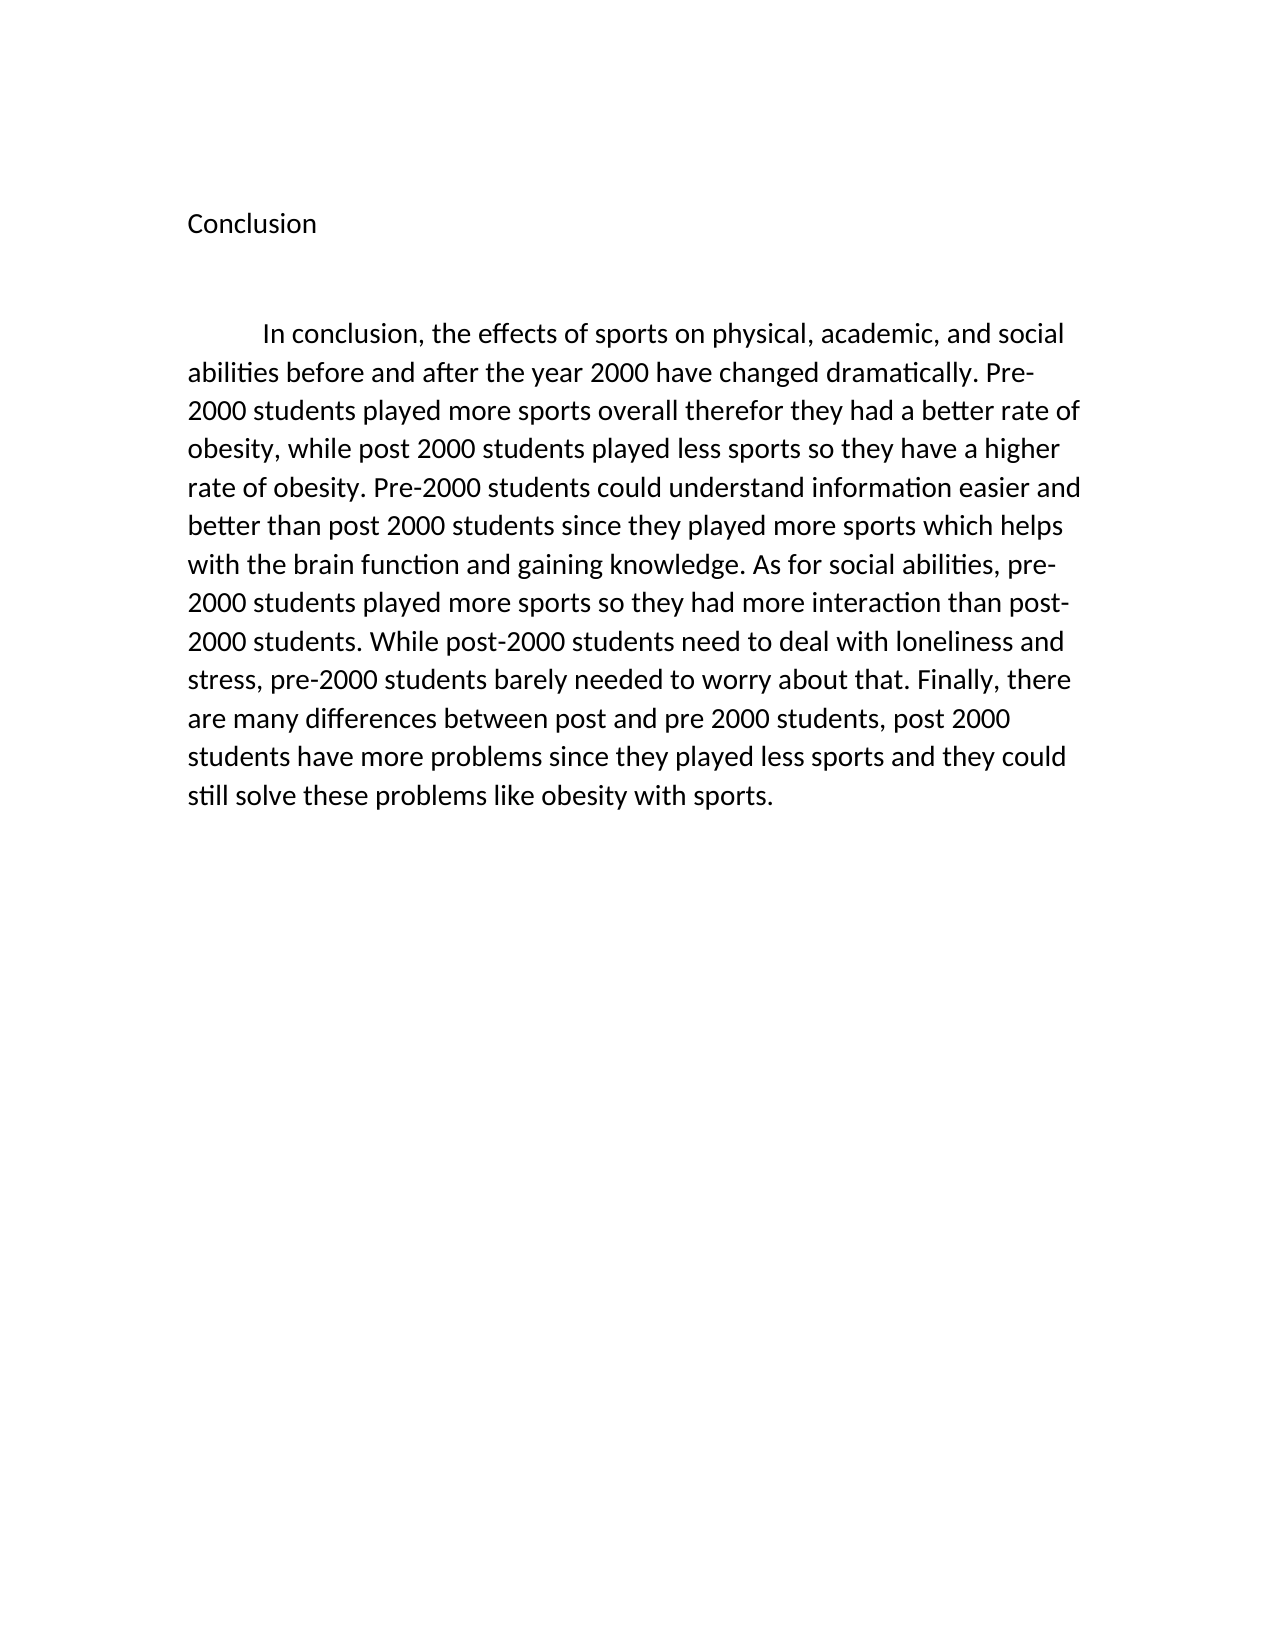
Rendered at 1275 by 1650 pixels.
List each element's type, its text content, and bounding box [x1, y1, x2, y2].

text Conclusion [187, 205, 1087, 241]
text In conclusion, the effects of sports on physical, academic, and social abilities before and after the year 2000 have changed dramatically. Pre-2000 students played more sports overall therefor they had a better rate of obesity, while post 2000 students played less sports so they have a higher rate of obesity. Pre-2000 students could understand information easier and better than post 2000 students since they played more sports which helps with the brain function and gaining knowledge. As for social abilities, pre-2000 students played more sports so they had more interaction than post-2000 students. While post-2000 students need to deal with loneliness and stress, pre-2000 students barely needed to worry about that. Finally, there are many differences between post and pre 2000 students, post 2000 students have more problems since they played less sports and they could still solve these problems like obesity with sports. [187, 315, 1087, 812]
